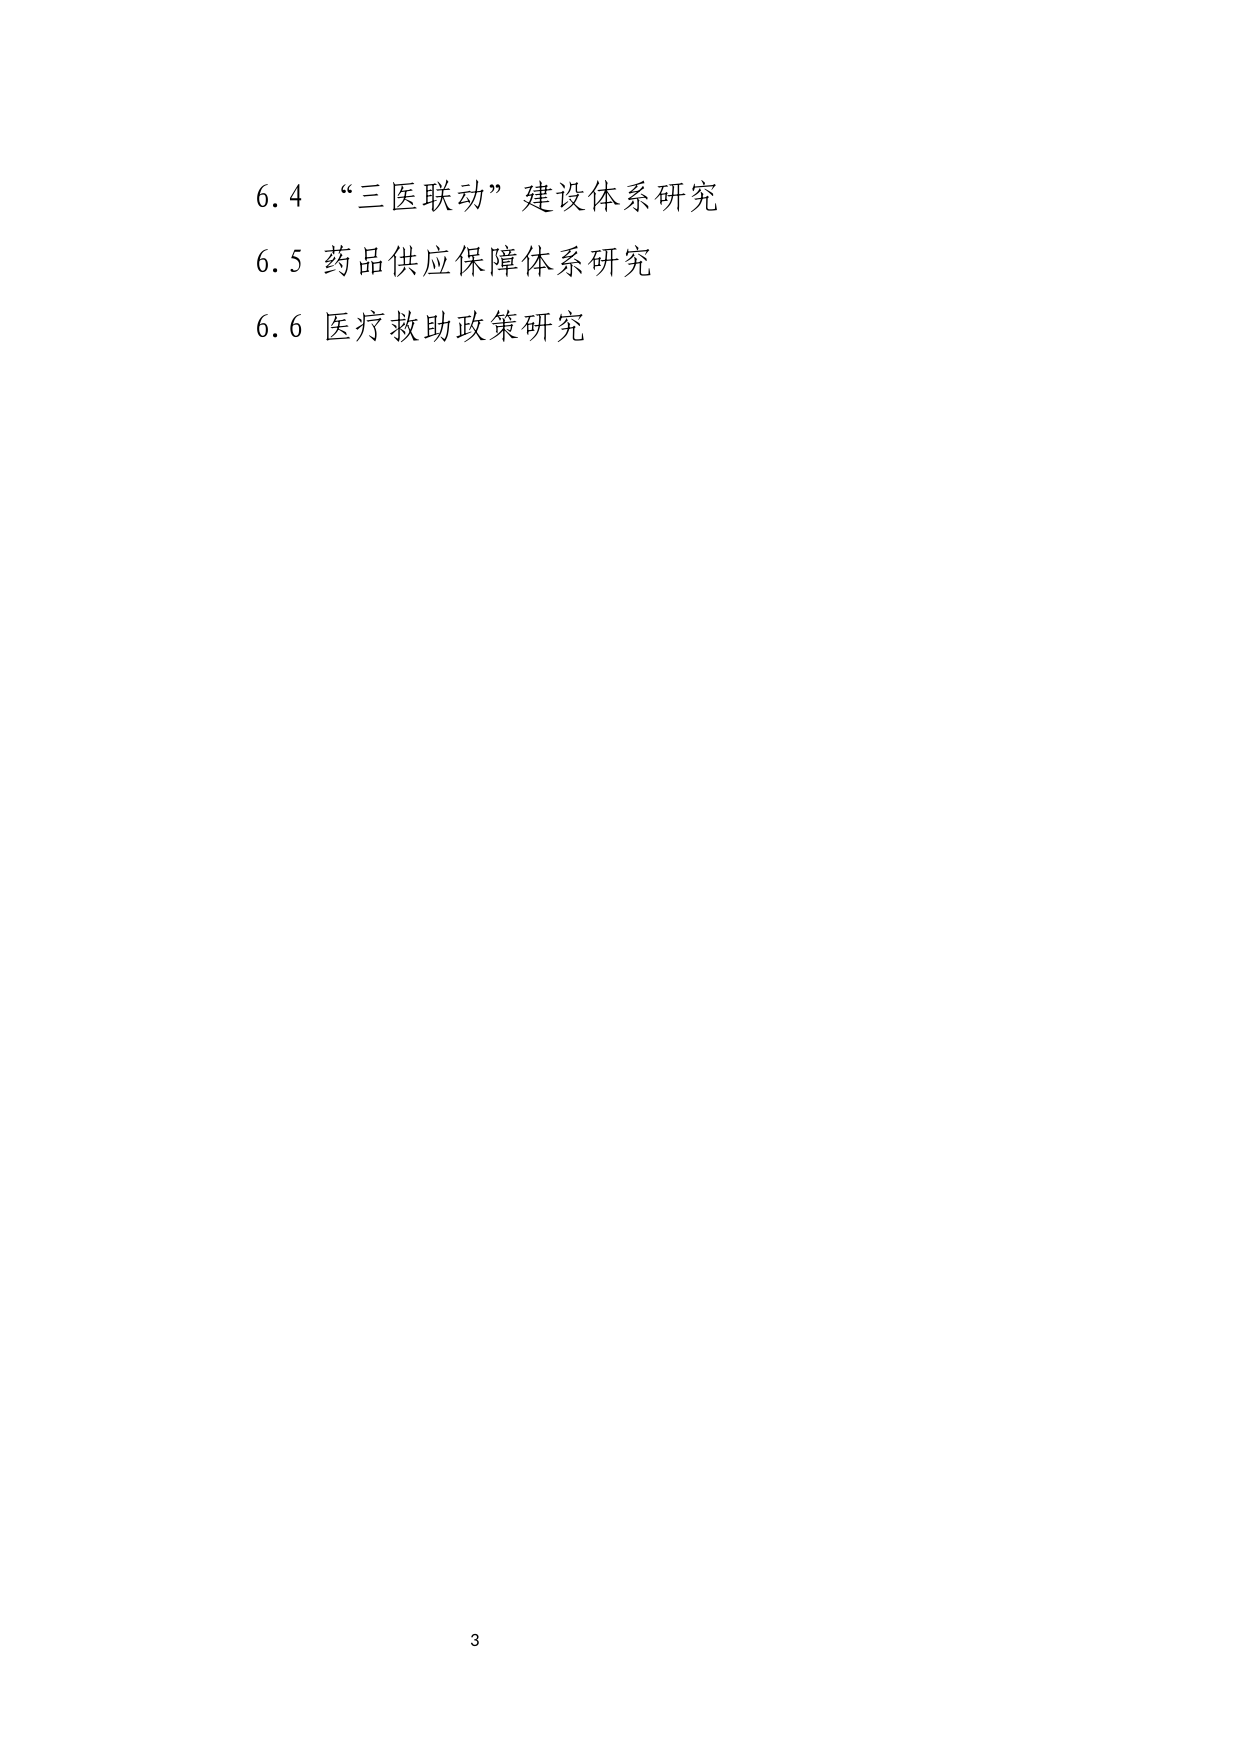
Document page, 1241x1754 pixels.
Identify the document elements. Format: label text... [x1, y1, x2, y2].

text 6.6 医疗救助政策研究 [187, 292, 1053, 357]
text 6.4 “三医联动”建设体系研究 [187, 162, 1053, 227]
text 6.5 药品供应保障体系研究 [187, 227, 1053, 292]
